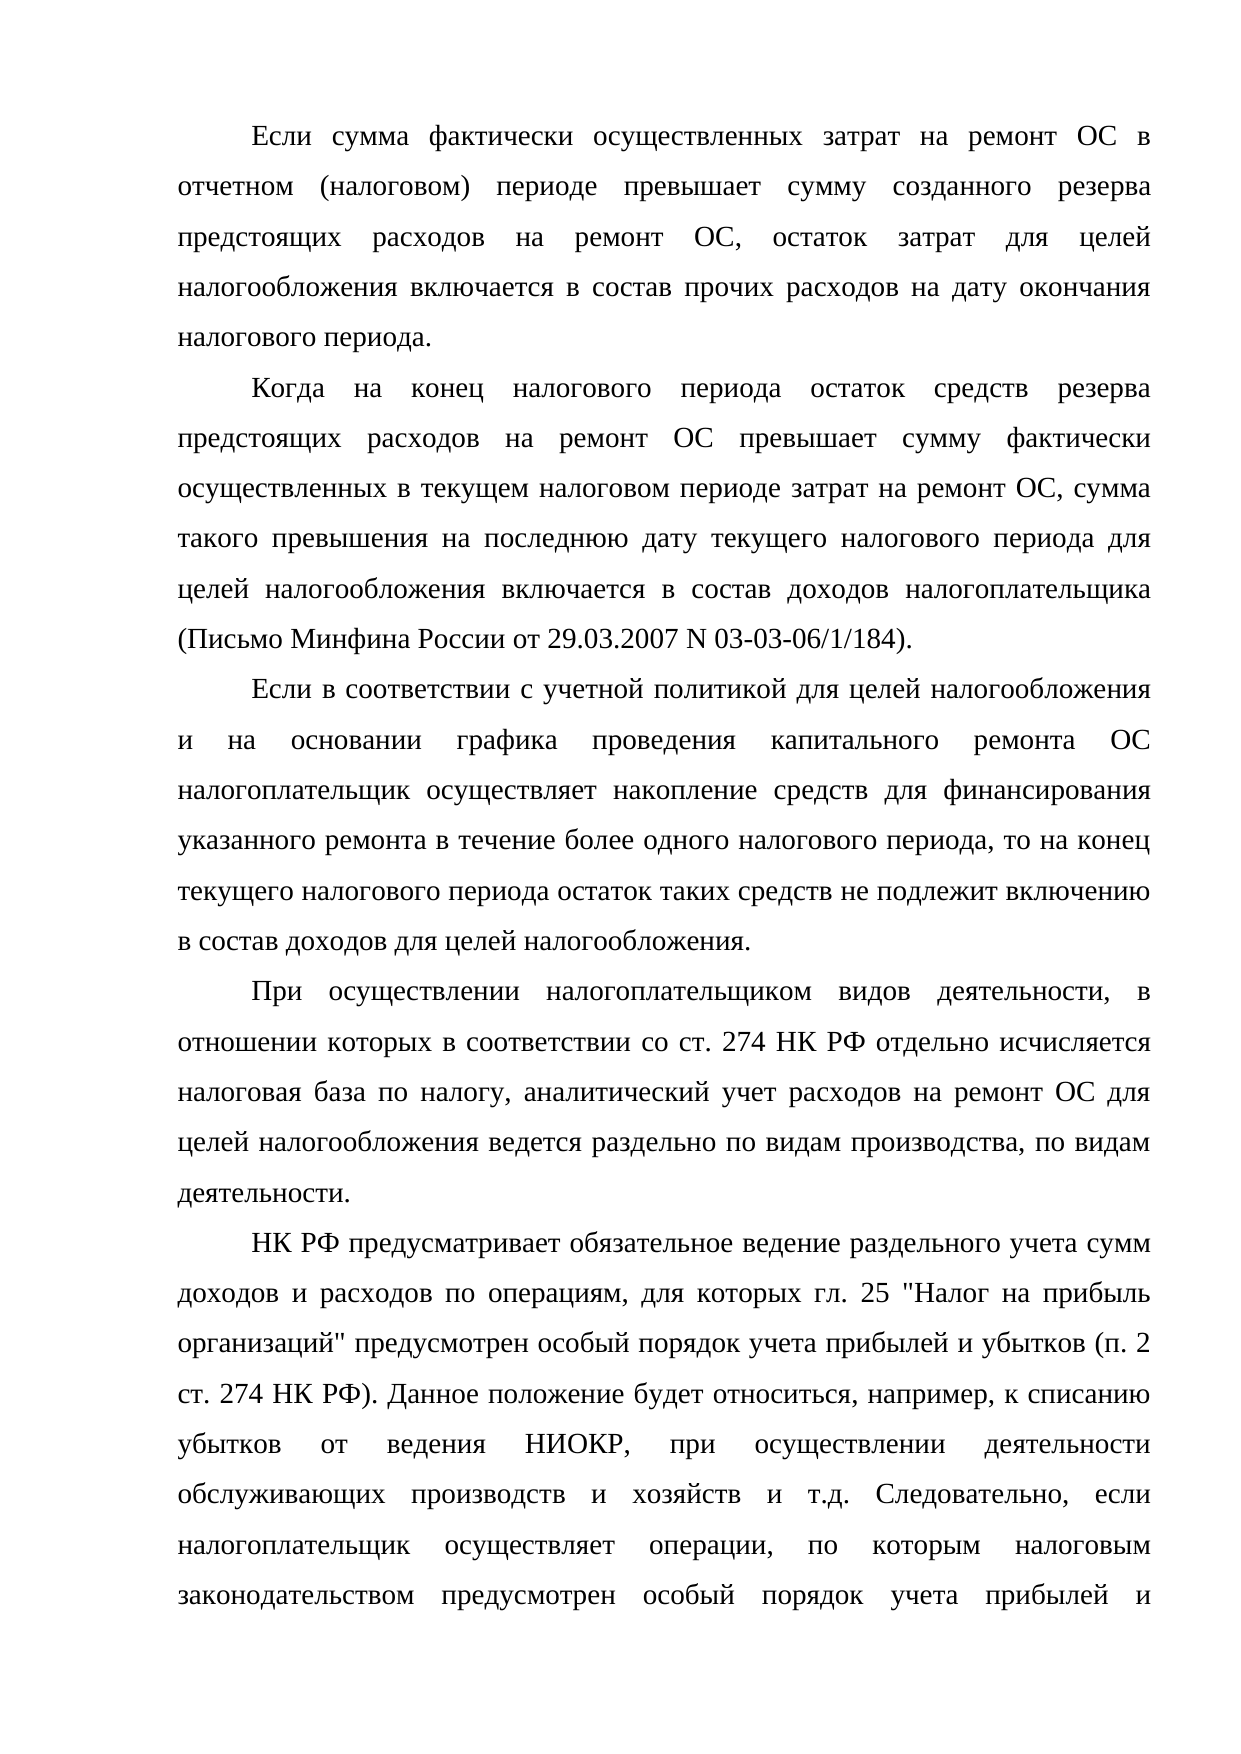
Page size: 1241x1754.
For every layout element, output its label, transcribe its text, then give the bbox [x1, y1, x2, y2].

text Когда на конец налогового периода остаток средств резерва предстоящих расходов на ремонт ОС превышает сумму фактически осуществленных в текущем налоговом периоде затрат на ремонт ОС, сумма такого превышения на последнюю дату текущего налогового периода для целей налогообложения включается в состав доходов налогоплательщика (Письмо Минфина России от 29.03.2007 N 03-03-06/1/184). [177, 370, 1152, 655]
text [177, 1225, 1152, 1611]
text При осуществлении налогоплательщиком видов деятельности, в отношении которых в соответствии со ст. 274 НК РФ отдельно исчисляется налоговая база по налогу, аналитический учет расходов на ремонт ОС для целей налогообложения ведется раздельно по видам производства, по видам деятельности. [177, 973, 1152, 1208]
text Если сумма фактически осуществленных затрат на ремонт ОС в отчетном (налоговом) периоде превышает сумму созданного резерва предстоящих расходов на ремонт ОС, остаток затрат для целей налогообложения включается в состав прочих расходов на дату окончания налогового периода. [177, 118, 1152, 353]
text Если в соответствии с учетной политикой для целей налогообложения и на основании графика проведения капитального ремонта ОС налогоплательщик осуществляет накопление средств для финансирования указанного ремонта в течение более одного налогового периода, то на конец текущего налогового периода остаток таких средств не подлежит включению в состав доходов для целей налогообложения. [177, 672, 1152, 957]
